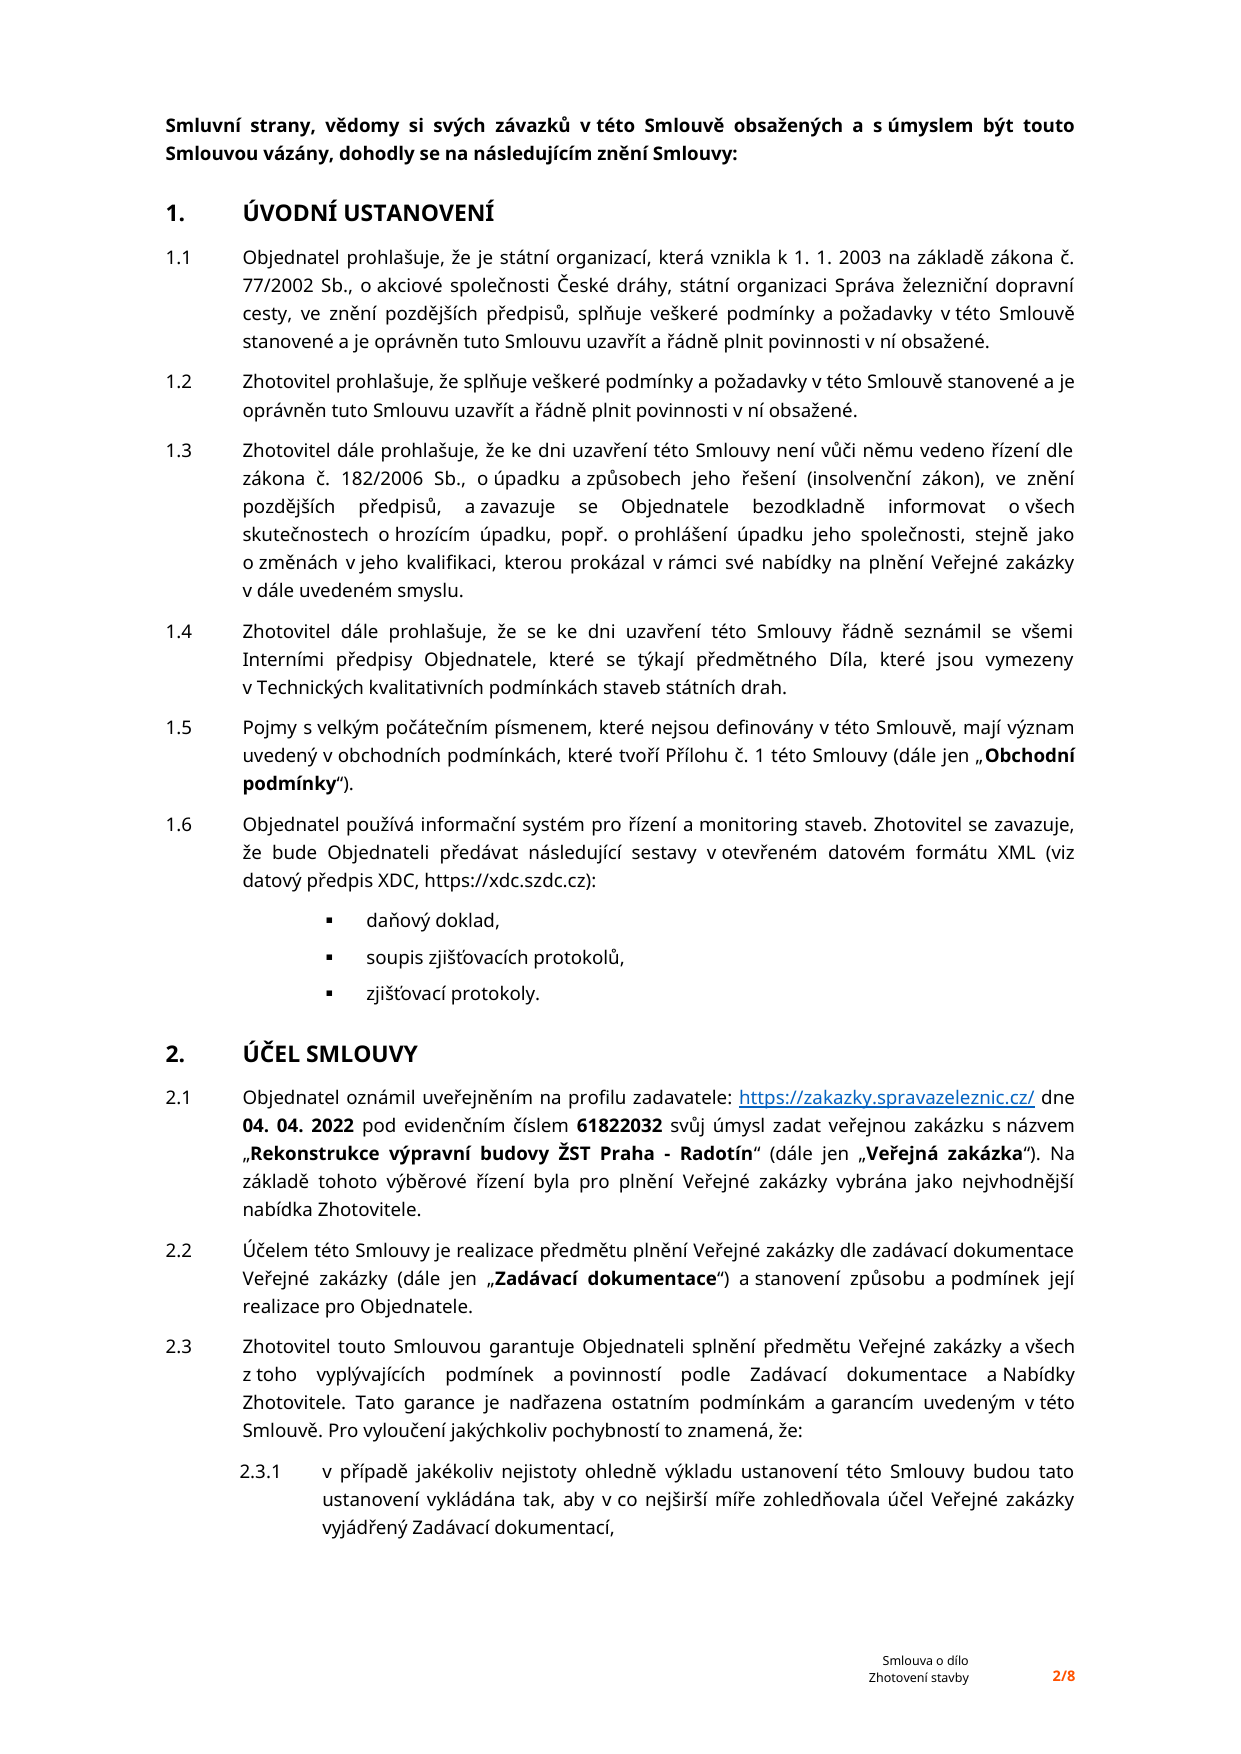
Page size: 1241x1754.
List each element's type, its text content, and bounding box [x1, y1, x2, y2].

text Účelem této Smlouvy je realizace předmětu plnění Veřejné zakázky dle zadávací dokumentace Veřejné zakázky (dále jen „Zadávací dokumentace“) a stanovení způsobu a podmínek její realizace pro Objednatele. [165, 1237, 1075, 1319]
text ÚČEL SMLOUVY [165, 1038, 1075, 1069]
text v případě jakékoliv nejistoty ohledně výkladu ustanovení této Smlouvy budou tato ustanovení vykládána tak, aby v co nejširší míře zohledňovala účel Veřejné zakázky vyjádřený Zadávací dokumentací, [239, 1458, 1075, 1540]
text Pojmy s velkým počátečním písmenem, které nejsou definovány v této Smlouvě, mají význam uvedený v obchodních podmínkách, které tvoří Přílohu č. 1 této Smlouvy (dále jen „Obchodní podmínky“). [165, 714, 1075, 796]
text Zhotovitel prohlašuje, že splňuje veškeré podmínky a požadavky v této Smlouvě stanovené a je oprávněn tuto Smlouvu uzavřít a řádně plnit povinnosti v ní obsažené. [165, 369, 1075, 422]
text ÚVODNÍ USTANOVENÍ [165, 197, 1075, 229]
text Smluvní strany, vědomy si svých závazků v této Smlouvě obsažených a s úmyslem být touto Smlouvou vázány, dohodly se na následujícím znění Smlouvy: [165, 112, 1075, 166]
text Zhotovitel dále prohlašuje, že ke dni uzavření této Smlouvy není vůči němu vedeno řízení dle zákona č. 182/2006 Sb., o úpadku a způsobech jeho řešení (insolvenční zákon), ve znění pozdějších předpisů, a zavazuje se Objednatele bezodkladně informovat o všech skutečnostech o hrozícím úpadku, popř. o prohlášení úpadku jeho společnosti, stejně jako o změnách v jeho kvalifikaci, kterou prokázal v rámci své nabídky na plnění Veřejné zakázky v dále uvedeném smyslu. [165, 437, 1075, 603]
text Objednatel oznámil uveřejněním na profilu zadavatele: https://zakazky.spravazeleznic.cz/ dne 04. 04. 2022 pod evidenčním číslem 61822032 svůj úmysl zadat veřejnou zakázku s názvem „Rekonstrukce výpravní budovy ŽST Praha - Radotín“ (dále jen „Veřejná zakázka“). Na základě tohoto výběrové řízení byla pro plnění Veřejné zakázky vybrána jako nejvhodnější nabídka Zhotovitele. [165, 1084, 1075, 1222]
text soupis zjišťovacích protokolů, [325, 944, 1075, 969]
text zjišťovací protokoly. [325, 980, 1075, 1006]
text Objednatel prohlašuje, že je státní organizací, která vznikla k 1. 1. 2003 na základě zákona č. 77/2002 Sb., o akciové společnosti České dráhy, státní organizaci Správa železniční dopravní cesty, ve znění pozdějších předpisů, splňuje veškeré podmínky a požadavky v této Smlouvě stanovené a je oprávněn tuto Smlouvu uzavřít a řádně plnit povinnosti v ní obsažené. [165, 244, 1075, 354]
text daňový doklad, [325, 908, 1075, 933]
text Zhotovitel touto Smlouvou garantuje Objednateli splnění předmětu Veřejné zakázky a všech z toho vyplývajících podmínek a povinností podle Zadávací dokumentace a Nabídky Zhotovitele. Tato garance je nadřazena ostatním podmínkám a garancím uvedeným v této Smlouvě. Pro vyloučení jakýchkoliv pochybností to znamená, že: [165, 1334, 1075, 1443]
text Objednatel používá informační systém pro řízení a monitoring staveb. Zhotovitel se zavazuje, že bude Objednateli předávat následující sestavy v otevřeném datovém formátu XML (viz datový předpis XDC, https://xdc.szdc.cz): [165, 811, 1075, 893]
text Zhotovitel dále prohlašuje, že se ke dni uzavření této Smlouvy řádně seznámil se všemi Interními předpisy Objednatele, které se týkají předmětného Díla, které jsou vymezeny v Technických kvalitativních podmínkách staveb státních drah. [165, 618, 1075, 699]
